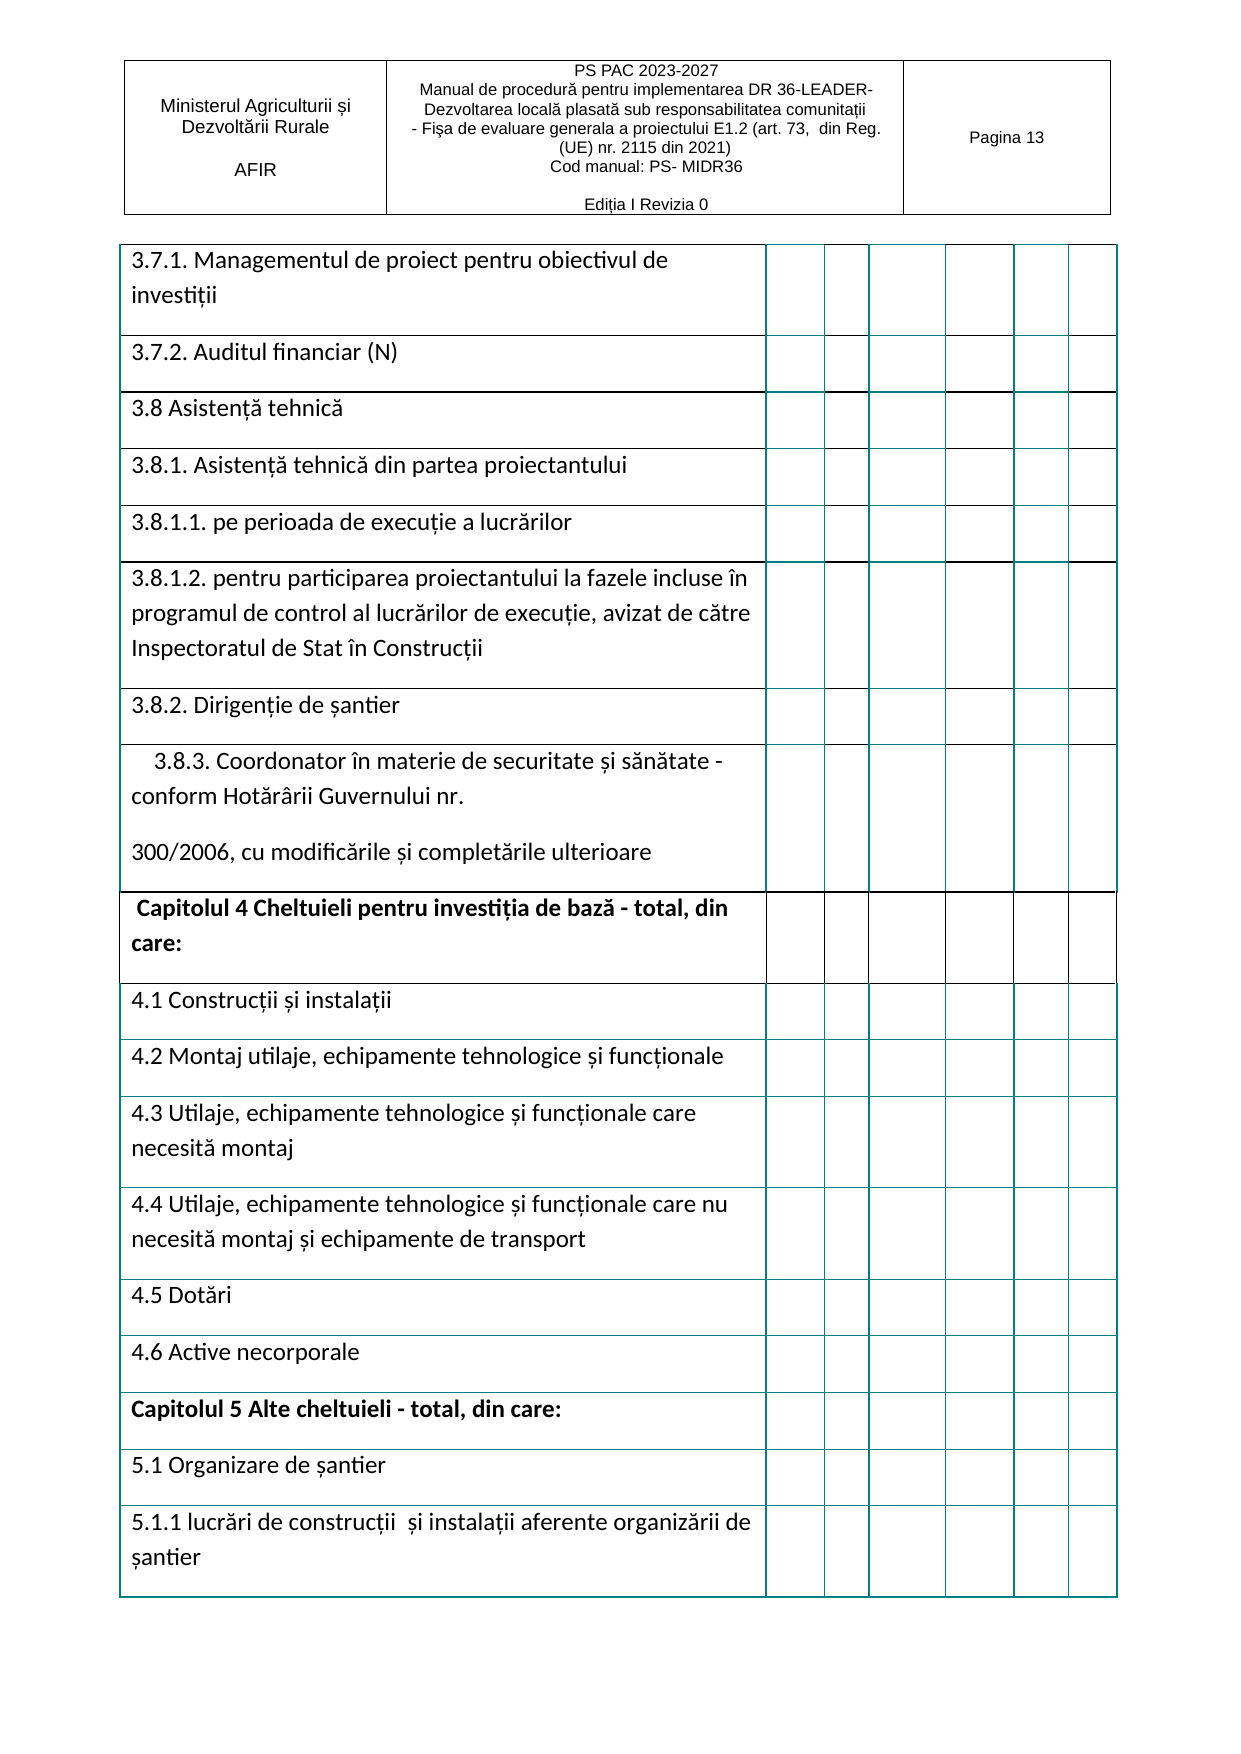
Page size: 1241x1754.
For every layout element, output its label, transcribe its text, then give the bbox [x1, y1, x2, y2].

table_cell [946, 449, 1013, 505]
table_cell [870, 984, 945, 1039]
table_cell [1015, 1450, 1068, 1505]
table_cell [767, 1393, 824, 1448]
table_cell Capitolul 4 Cheltuieli pentru investiţia de bază - total, din care: [120, 893, 766, 983]
table_cell [767, 393, 824, 448]
table_cell [1069, 1040, 1116, 1096]
table_cell [870, 336, 945, 391]
table_cell 5.1.1 lucrări de construcţii şi instalaţii aferente organizării de şantier [121, 1506, 765, 1596]
table_cell [870, 506, 945, 561]
table_cell [767, 1280, 824, 1335]
table_cell [946, 1280, 1013, 1335]
table_cell 3.8 Asistenţă tehnică [121, 393, 765, 448]
table_cell [1015, 1097, 1068, 1187]
table_cell [1069, 1450, 1116, 1505]
table_cell [870, 1188, 945, 1278]
table_cell 4.3 Utilaje, echipamente tehnologice şi funcţionale care necesită montaj [121, 1097, 765, 1187]
table_cell [1014, 893, 1068, 983]
table_cell [1015, 745, 1068, 891]
table_cell [767, 245, 824, 335]
table_cell [1069, 245, 1116, 335]
table_cell [1015, 1188, 1068, 1278]
table_cell [825, 506, 868, 561]
table_cell [1069, 1280, 1116, 1335]
table_cell [1069, 1188, 1116, 1278]
table_cell [946, 745, 1013, 891]
table_cell [870, 393, 945, 448]
table_cell [1069, 689, 1116, 744]
table_cell [825, 393, 868, 448]
table_cell [825, 893, 868, 983]
table_cell Capitolul 5 Alte cheltuieli - total, din care: [121, 1393, 765, 1448]
table_cell 4.6 Active necorporale [121, 1336, 765, 1392]
table_cell [946, 1336, 1013, 1392]
table_cell [870, 449, 945, 505]
table_cell [825, 984, 868, 1039]
table_cell [1069, 745, 1116, 891]
table_cell [825, 245, 868, 335]
table_cell [870, 1450, 945, 1505]
table_cell [767, 1450, 824, 1505]
table_cell [1015, 984, 1068, 1039]
table_cell [870, 1336, 945, 1392]
table_cell 5.1 Organizare de şantier [121, 1450, 765, 1505]
table_cell [767, 745, 824, 891]
table_cell [1015, 1280, 1068, 1335]
table_cell [825, 449, 868, 505]
table_cell [870, 563, 945, 688]
table_cell [946, 1450, 1013, 1505]
table_cell [825, 563, 868, 688]
table_cell [946, 689, 1013, 744]
table_cell 3.8.3. Coordonator în materie de securitate şi sănătate - conform Hotărârii Guvernului nr. 300/2006, cu modificările şi completările ulterioare [121, 745, 765, 891]
table_cell [946, 563, 1013, 688]
table_cell [767, 1336, 824, 1392]
table_cell [825, 1280, 868, 1335]
table_cell [1015, 1336, 1068, 1392]
table_cell [946, 1506, 1013, 1596]
table_cell [946, 506, 1013, 561]
table_cell [825, 1450, 868, 1505]
table_cell [869, 893, 945, 983]
table_cell [1069, 1393, 1116, 1448]
table_cell [870, 1280, 945, 1335]
table_cell [1069, 563, 1116, 688]
table_cell [946, 893, 1013, 983]
table_cell [946, 1393, 1013, 1448]
table_cell [767, 1188, 824, 1278]
table_cell [825, 1336, 868, 1392]
table_cell [1015, 336, 1068, 391]
table_cell [946, 1040, 1013, 1096]
table_cell [870, 745, 945, 891]
table_cell [767, 1097, 824, 1187]
table_cell [767, 984, 824, 1039]
table_cell 3.8.1.2. pentru participarea proiectantului la fazele incluse în programul de control al lucrărilor de execuţie, avizat de către Inspectoratul de Stat în Construcţii [121, 563, 765, 688]
table_cell [1069, 1097, 1116, 1187]
table_cell 4.2 Montaj utilaje, echipamente tehnologice şi funcţionale [121, 1040, 765, 1096]
table_cell [767, 1506, 824, 1596]
table_cell [946, 1188, 1013, 1278]
table_cell [767, 689, 824, 744]
table_cell [946, 336, 1013, 391]
table_cell [825, 1506, 868, 1596]
table_cell [946, 393, 1013, 448]
table_cell [870, 1506, 945, 1596]
table_cell [946, 1097, 1013, 1187]
table_cell [767, 336, 824, 391]
table_cell 3.8.1.1. pe perioada de execuţie a lucrărilor [121, 506, 765, 561]
table_cell [825, 745, 868, 891]
table_cell [825, 1040, 868, 1096]
table_cell 3.7.1. Managementul de proiect pentru obiectivul de investiţii [121, 245, 765, 335]
table_cell [825, 1188, 868, 1278]
table_cell [1069, 336, 1116, 391]
table_cell [870, 1097, 945, 1187]
table_cell [870, 1040, 945, 1096]
table_cell [1015, 449, 1068, 505]
table_cell [767, 563, 824, 688]
table_cell [1015, 506, 1068, 561]
table_cell [1015, 393, 1068, 448]
table_cell [870, 1393, 945, 1448]
table_cell [946, 245, 1013, 335]
table_cell [767, 506, 824, 561]
table_cell [767, 893, 824, 983]
table_cell 4.4 Utilaje, echipamente tehnologice şi funcţionale care nu necesită montaj şi echipamente de transport [121, 1188, 765, 1278]
table_cell [1069, 983, 1116, 1039]
table_cell [870, 689, 945, 744]
table_cell 4.5 Dotări [121, 1280, 765, 1335]
table_cell [1015, 1040, 1068, 1096]
table_cell [1015, 1393, 1068, 1448]
table_cell [825, 336, 868, 391]
table_cell [825, 1393, 868, 1448]
table_cell [1069, 1336, 1116, 1392]
table_cell [1069, 1506, 1116, 1596]
table_cell [1015, 245, 1068, 335]
table_cell 3.7.2. Auditul financiar (N) [121, 336, 765, 391]
table_cell [946, 984, 1013, 1039]
table_cell 3.8.2. Dirigenţie de şantier [121, 689, 765, 744]
table_cell [825, 689, 868, 744]
table_cell 4.1 Construcţii şi instalaţii [121, 984, 765, 1039]
table_cell [1015, 1506, 1068, 1596]
table_cell [1069, 393, 1116, 448]
table_cell [1015, 689, 1068, 744]
table_cell [767, 1040, 824, 1096]
table_cell 3.8.1. Asistenţă tehnică din partea proiectantului [121, 449, 765, 505]
table_cell [1069, 449, 1116, 505]
table_cell [1015, 563, 1068, 688]
table_cell [825, 1097, 868, 1187]
table_cell [1069, 506, 1116, 561]
table_cell [870, 245, 945, 335]
table_cell [1069, 891, 1116, 983]
table_cell [767, 449, 824, 505]
